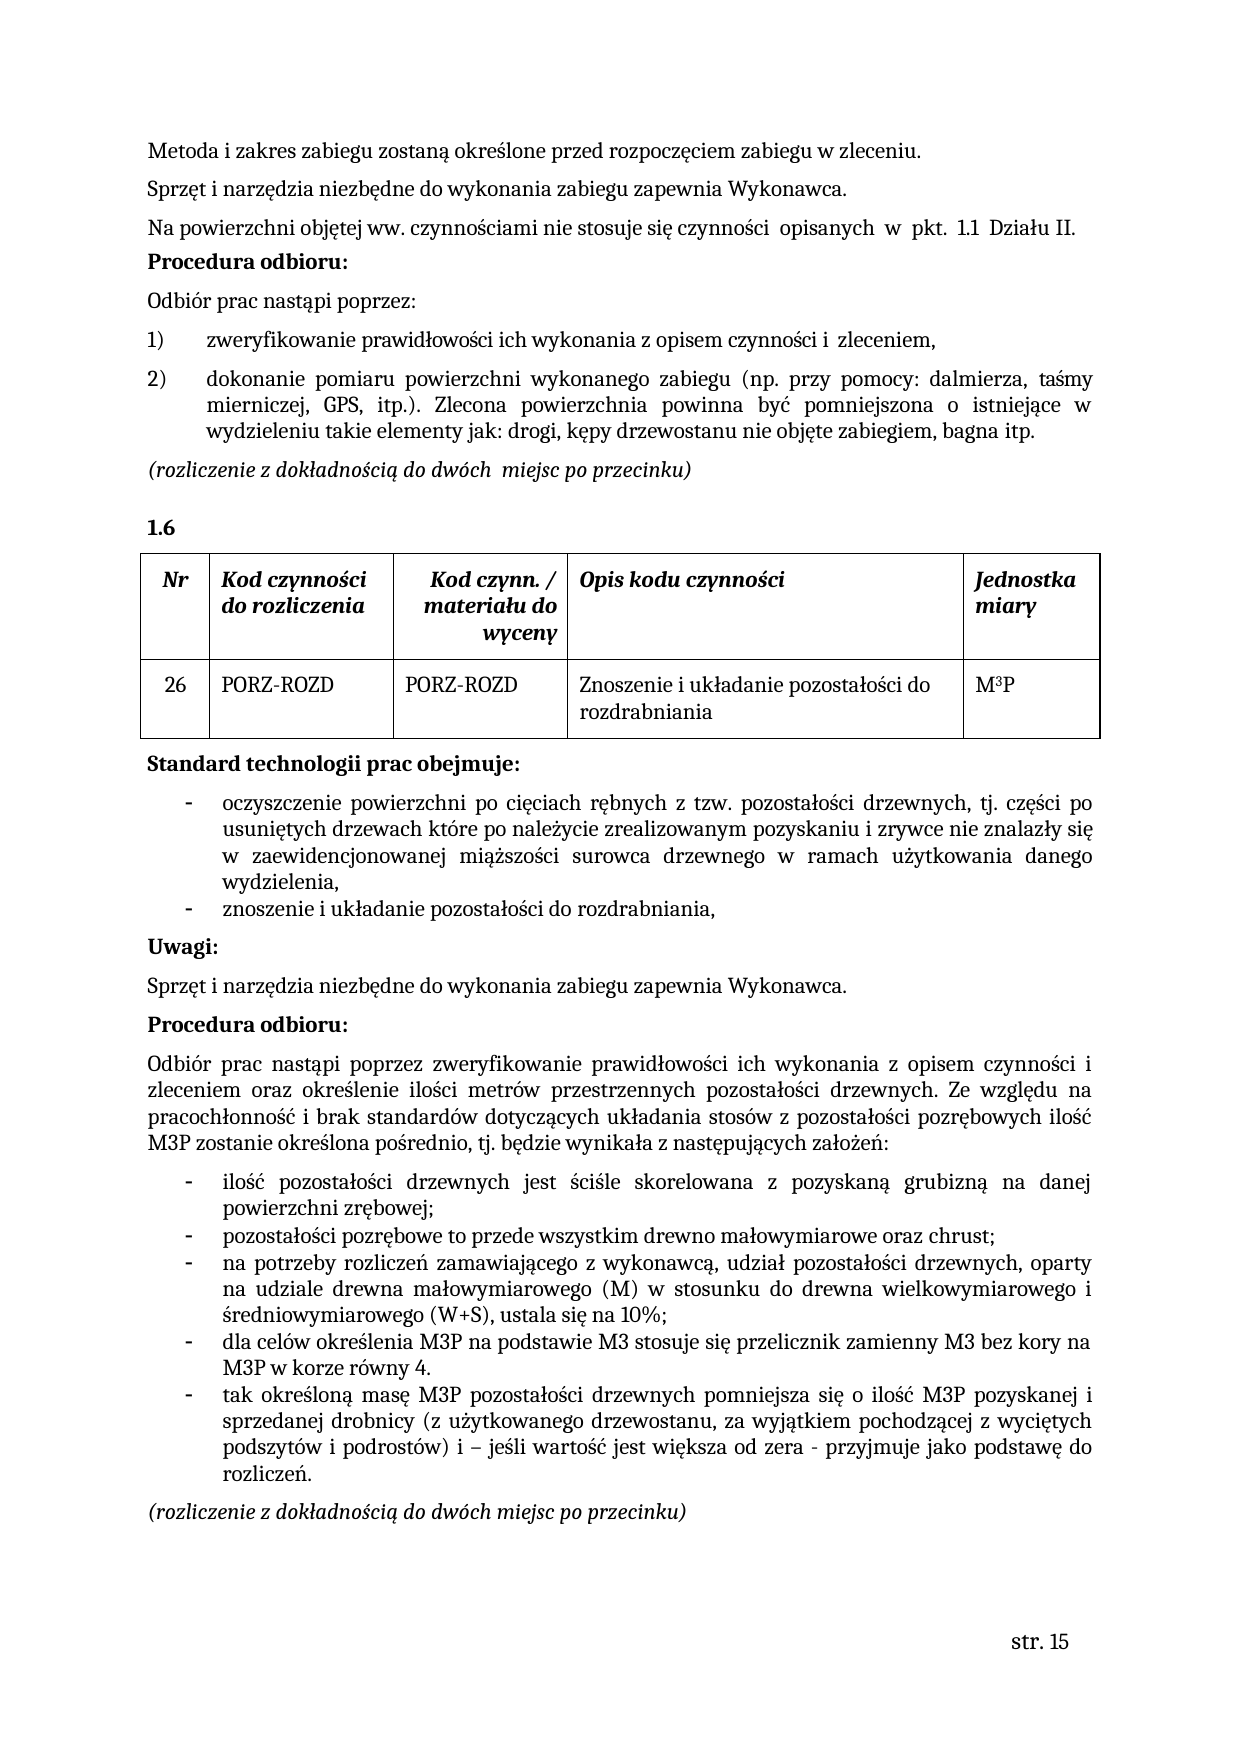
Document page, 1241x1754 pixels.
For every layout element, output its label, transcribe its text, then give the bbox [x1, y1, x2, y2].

table_header Opis kodu czynności [568, 554, 963, 659]
list oczyszczenie powierzchni po cięciach rębnych z tzw. pozostałości drzewnych, tj. części po usuniętych drzewach które po należycie zrealizowanym pozyskaniu i zrywce nie znalazły się w zaewidencjonowanej miąższości surowca drzewnego w ramach użytkowania danego wydzielenia, [185, 790, 1093, 895]
text Sprzęt i narzędzia niezbędne do wykonania zabiegu zapewnia Wykonawca. [147, 973, 1119, 999]
table_cell PORZ-ROZD [210, 660, 393, 737]
text Metoda i zakres zabiegu zostaną określone przed rozpoczęciem zabiegu w zleceniu. Sprzęt i narzędzia niezbędne do wykonania zabiegu zapewnia Wykonawca. [147, 137, 963, 202]
text Odbiór prac nastąpi poprzez zweryfikowanie prawidłowości ich wykonania z opisem czynności i zleceniem oraz określenie ilości metrów przestrzennych pozostałości drzewnych. Ze względu na pracochłonność i brak standardów dotyczących układania stosów z pozostałości pozrębowych ilość M3P zostanie określona pośrednio, tj. będzie wynikała z następujących założeń: [147, 1051, 1093, 1156]
subtitle Procedura odbioru: [147, 249, 1119, 275]
list dokonanie pomiaru powierzchni wykonanego zabiegu (np. przy pomocy: dalmierza, taśmy mierniczej, GPS, itp.). Zlecona powierzchnia powinna być pomniejszona o istniejące w wydzieleniu takie elementy jak: drogi, kępy drzewostanu nie objęte zabiegiem, bagna itp. [147, 366, 1093, 444]
list ilość pozostałości drzewnych jest ściśle skorelowana z pozyskaną grubizną na danej powierzchni zrębowej; [185, 1169, 1092, 1221]
list na potrzeby rozliczeń zamawiającego z wykonawcą, udział pozostałości drzewnych, oparty na udziale drewna małowymiarowego (M) w stosunku do drewna wielkowymiarowego i średniowymiarowego (W+S), ustala się na 10%; [185, 1249, 1093, 1328]
subtitle Uwagi: [147, 934, 1119, 960]
text Na powierzchni objętej ww. czynnościami nie stosuje się czynności opisanych w pkt. 1.1 Działu II. [147, 214, 1085, 241]
subtitle Procedura odbioru: [147, 1012, 1119, 1038]
list dla celów określenia M3P na podstawie M3 stosuje się przelicznik zamienny M3 bez kory na M3P w korze równy 4. [185, 1329, 1093, 1381]
text Odbiór prac nastąpi poprzez: [147, 288, 1119, 314]
table_cell 26 [141, 660, 209, 737]
table_header Kod czynn. / materiału do wyceny [394, 554, 567, 659]
table_cell Znoszenie i układanie pozostałości do rozdrabniania [568, 660, 963, 737]
table_header Nr [141, 554, 209, 659]
text (rozliczenie z dokładnością do dwóch miejsc po przecinku) [147, 1499, 1119, 1525]
list pozostałości pozrębowe to przede wszystkim drewno małowymiarowe oraz chrust; [185, 1221, 1119, 1249]
table_header Kod czynności do rozliczenia [210, 554, 393, 659]
table_cell M3P [964, 660, 1099, 737]
subtitle Standard technologii prac obejmuje: [147, 751, 1119, 777]
table_cell PORZ-ROZD [394, 660, 567, 737]
list zweryfikowanie prawidłowości ich wykonania z opisem czynności i zleceniem, [147, 327, 1119, 353]
list znoszenie i układanie pozostałości do rozdrabniania, [185, 895, 1119, 922]
list tak określoną masę M3P pozostałości drzewnych pomniejsza się o ilość M3P pozyskanej i sprzedanej drobnicy (z użytkowanego drzewostanu, za wyjątkiem pochodzącej z wyciętych podszytów i podrostów) i – jeśli wartość jest większa od zera - przyjmuje jako podstawę do rozliczeń. [185, 1381, 1093, 1487]
table_header Jednostka miary [964, 554, 1099, 659]
text (rozliczenie z dokładnością do dwóch miejsc po przecinku) [147, 457, 1119, 483]
